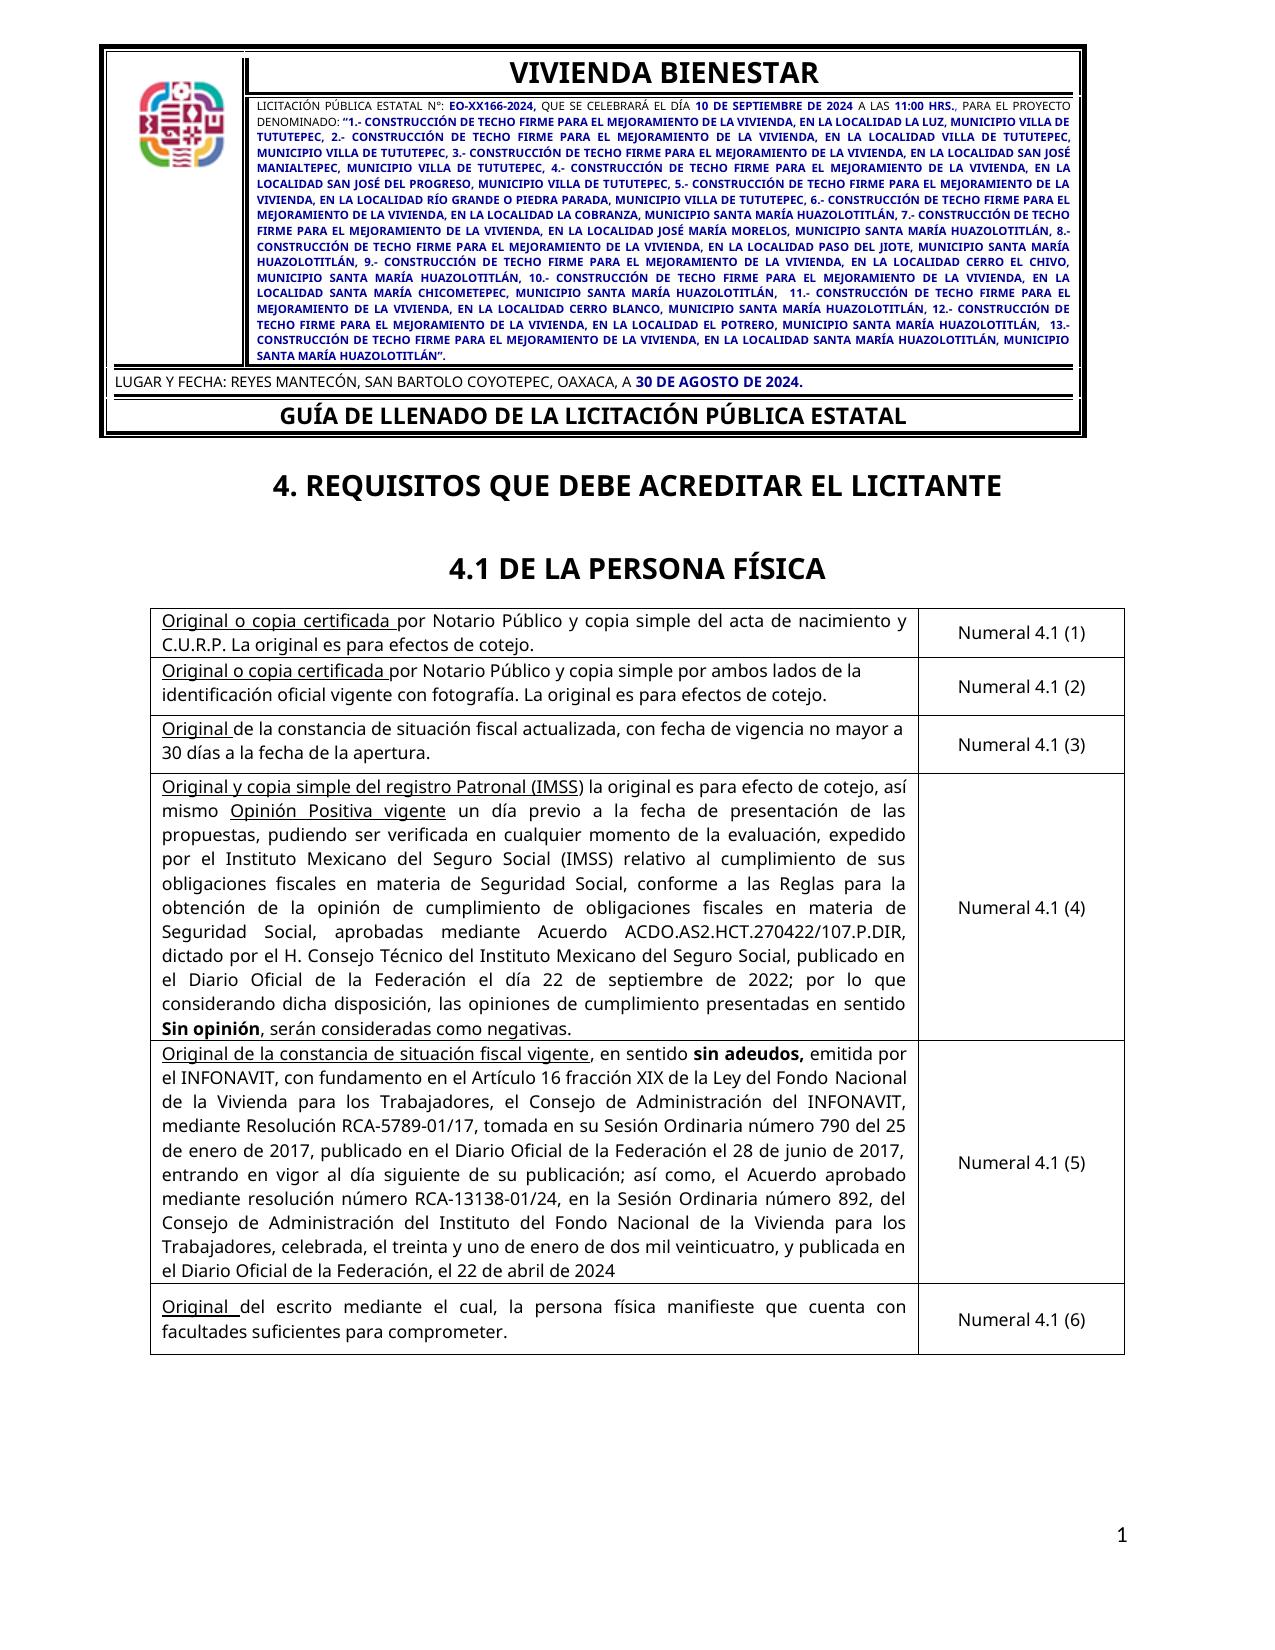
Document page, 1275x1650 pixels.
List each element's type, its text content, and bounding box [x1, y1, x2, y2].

table_cell Numeral 4.1 (5) [919, 1041, 1124, 1283]
table_cell Numeral 4.1 (6) [919, 1284, 1124, 1354]
table_cell Numeral 4.1 (4) [919, 774, 1124, 1040]
table_cell Numeral 4.1 (3) [919, 716, 1124, 773]
table_header Numeral 4.1 (1) [919, 609, 1124, 657]
text 4. REQUISITOS QUE DEBE ACREDITAR EL LICITANTE [148, 466, 1127, 505]
table_cell Original o copia certificada por Notario Público y copia simple por ambos lados de la identificación oficial vigente con fotografía. La original es para efectos de cotejo. [151, 658, 918, 715]
table_cell Numeral 4.1 (2) [919, 658, 1124, 715]
picture [128, 73, 235, 173]
table_header Original o copia certificada por Notario Público y copia simple del acta de nacimiento y C.U.R.P. La original es para efectos de cotejo. [151, 609, 918, 657]
text 4.1 DE LA PERSONA FÍSICA [148, 548, 1127, 588]
table_cell Original de la constancia de situación fiscal actualizada, con fecha de vigencia no mayor a 30 días a la fecha de la apertura. [151, 716, 918, 773]
table_cell Original del escrito mediante el cual, la persona física manifieste que cuenta con facultades suficientes para comprometer. [151, 1284, 918, 1354]
table_cell Original y copia simple del registro Patronal (IMSS) la original es para efecto de cotejo, así mismo Opinión Positiva vigente un día previo a la fecha de presentación de las propuestas, pudiendo ser verificada en cualquier momento de la evaluación, expedido por el Instituto Mexicano del Seguro Social (IMSS) relativo al cumplimiento de sus obligaciones fiscales en materia de Seguridad Social, conforme a las Reglas para la obtención de la opinión de cumplimiento de obligaciones fiscales en materia de Seguridad Social, aprobadas mediante Acuerdo ACDO.AS2.HCT.270422/107.P.DIR, dictado por el H. Consejo Técnico del Instituto Mexicano del Seguro Social, publicado en el Diario Oficial de la Federación el día 22 de septiembre de 2022; por lo que considerando dicha disposición, las opiniones de cumplimiento presentadas en sentido Sin opinión, serán consideradas como negativas. [151, 774, 918, 1040]
table_cell Original de la constancia de situación fiscal vigente, en sentido sin adeudos, emitida por el INFONAVIT, con fundamento en el Artículo 16 fracción XIX de la Ley del Fondo Nacional de la Vivienda para los Trabajadores, el Consejo de Administración del INFONAVIT, mediante Resolución RCA-5789-01/17, tomada en su Sesión Ordinaria número 790 del 25 de enero de 2017, publicado en el Diario Oficial de la Federación el 28 de junio de 2017, entrando en vigor al día siguiente de su publicación; así como, el Acuerdo aprobado mediante resolución número RCA-13138-01/24, en la Sesión Ordinaria número 892, del Consejo de Administración del Instituto del Fondo Nacional de la Vivienda para los Trabajadores, celebrada, el treinta y uno de enero de dos mil veinticuatro, y publicada en el Diario Oficial de la Federación, el 22 de abril de 2024 [151, 1041, 918, 1283]
